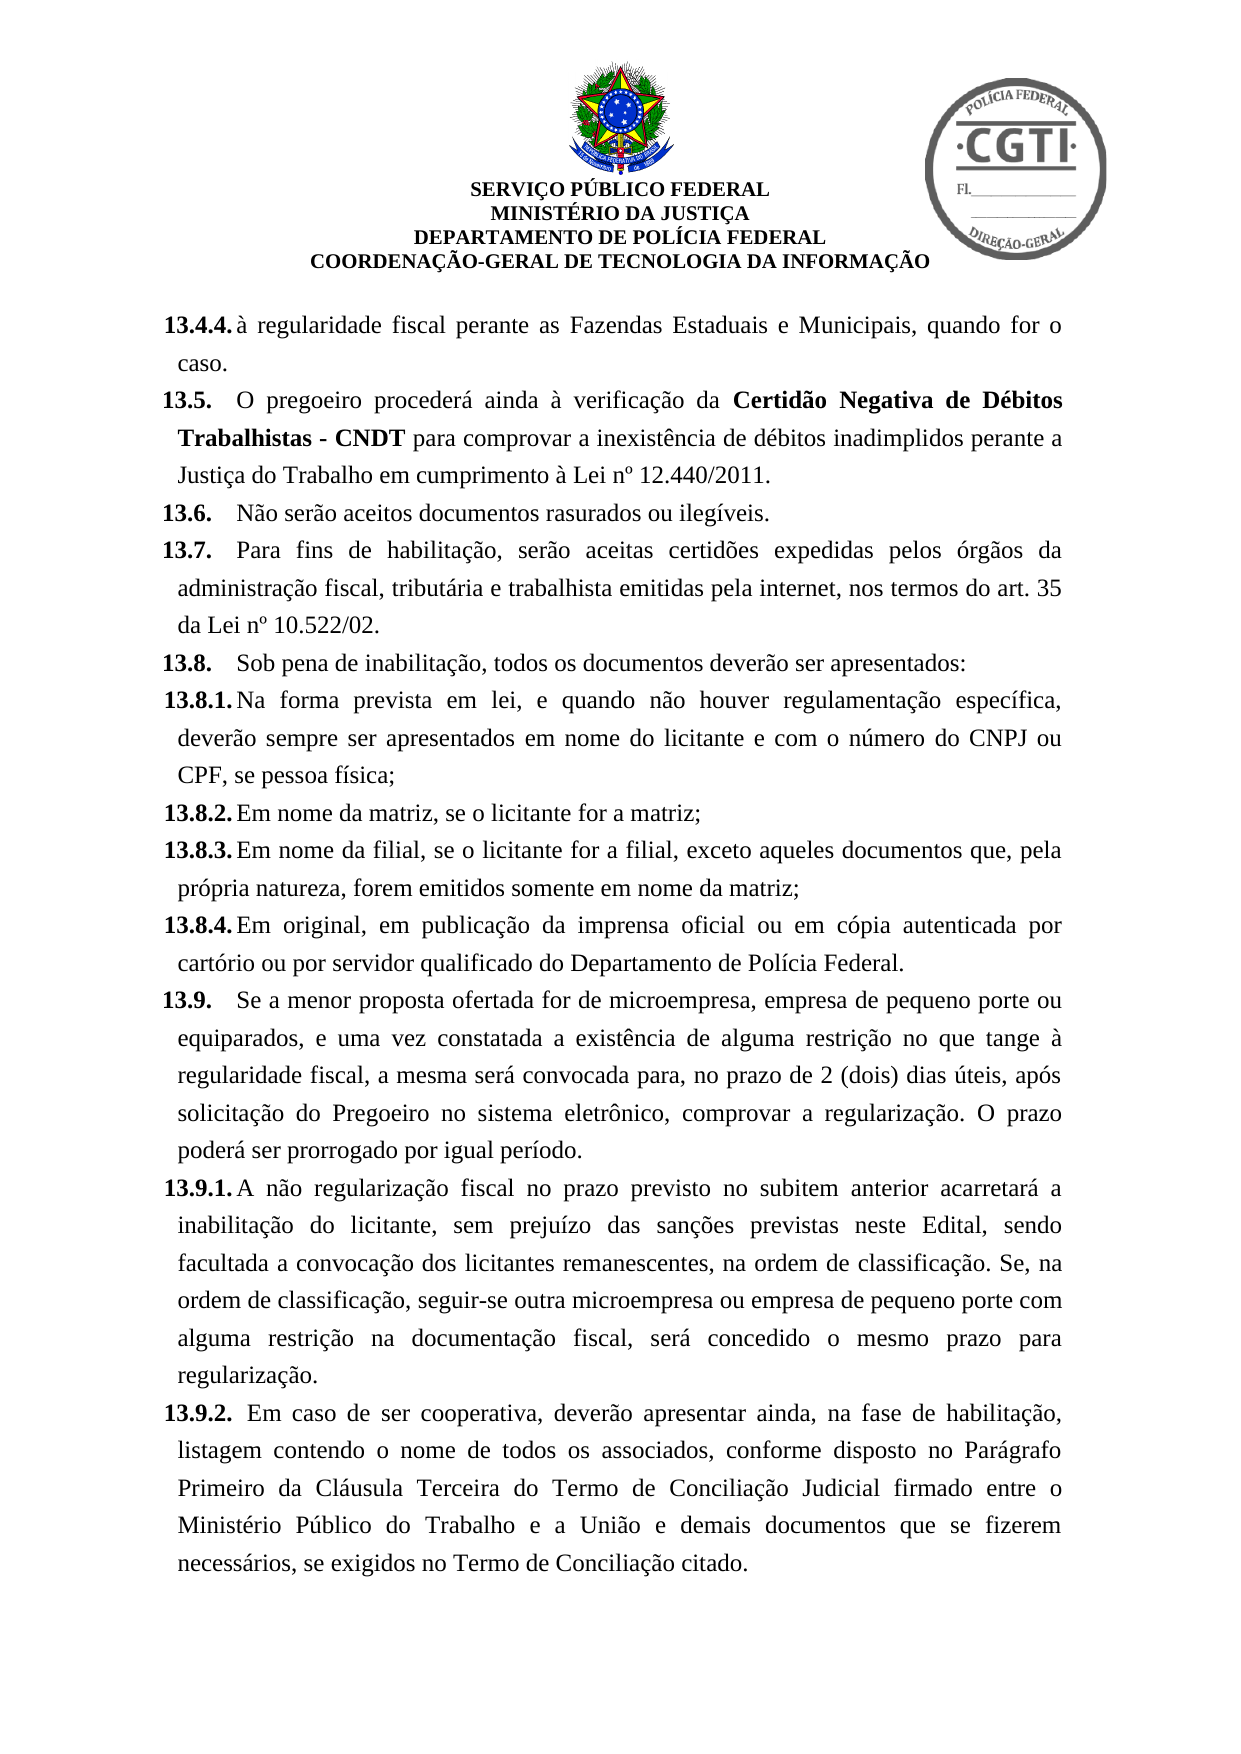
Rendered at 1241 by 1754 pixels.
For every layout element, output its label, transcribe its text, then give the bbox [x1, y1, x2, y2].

subtitle Não serão aceitos documentos rasurados ou ilegíveis. [162, 489, 1063, 527]
subtitle A não regularização fiscal no prazo previsto no subitem anterior acarretará a inabilitação do licitante, sem prejuízo das sanções previstas neste Edital, sendo facultada a convocação dos licitantes remanescentes, na ordem de classificação. Se, na ordem de classificação, seguir-se outra microempresa ou empresa de pequeno porte com alguma restrição na documentação fiscal, será concedido o mesmo prazo para regularização. [163, 1164, 1063, 1389]
subtitle Em original, em publicação da imprensa oficial ou em cópia autenticada por cartório ou por servidor qualificado do Departamento de Polícia Federal. [163, 902, 1063, 977]
subtitle Em caso de ser cooperativa, deverão apresentar ainda, na fase de habilitação, listagem contendo o nome de todos os associados, conforme disposto no Parágrafo Primeiro da Cláusula Terceira do Termo de Conciliação Judicial firmado entre o Ministério Público do Trabalho e a União e demais documentos que se fizerem necessários, se exigidos no Termo de Conciliação citado. [163, 1389, 1063, 1577]
subtitle O pregoeiro procederá ainda à verificação da Certidão Negativa de Débitos Trabalhistas - CNDT para comprovar a inexistência de débitos inadimplidos perante a Justiça do Trabalho em cumprimento à Lei nº 12.440/2011. [162, 377, 1063, 489]
subtitle Em nome da matriz, se o licitante for a matriz; [163, 789, 1063, 827]
picture [925, 78, 1107, 260]
subtitle Em nome da filial, se o licitante for a filial, exceto aqueles documentos que, pela própria natureza, forem emitidos somente em nome da matriz; [163, 827, 1063, 902]
picture [563, 59, 677, 177]
subtitle Para fins de habilitação, serão aceitas certidões expedidas pelos órgãos da administração fiscal, tributária e trabalhista emitidas pela internet, nos termos do art. 35 da Lei nº 10.522/02. [162, 527, 1063, 639]
subtitle Na forma prevista em lei, e quando não houver regulamentação específica, deverão sempre ser apresentados em nome do licitante e com o número do CNPJ ou CPF, se pessoa física; [163, 677, 1063, 789]
subtitle Se a menor proposta ofertada for de microempresa, empresa de pequeno porte ou equiparados, e uma vez constatada a existência de alguma restrição no que tange à regularidade fiscal, a mesma será convocada para, no prazo de 2 (dois) dias úteis, após solicitação do Pregoeiro no sistema eletrônico, comprovar a regularização. O prazo poderá ser prorrogado por igual período. [162, 977, 1063, 1164]
subtitle Sob pena de inabilitação, todos os documentos deverão ser apresentados: [162, 639, 1063, 677]
subtitle à regularidade fiscal perante as Fazendas Estaduais e Municipais, quando for o caso. [163, 302, 1063, 377]
